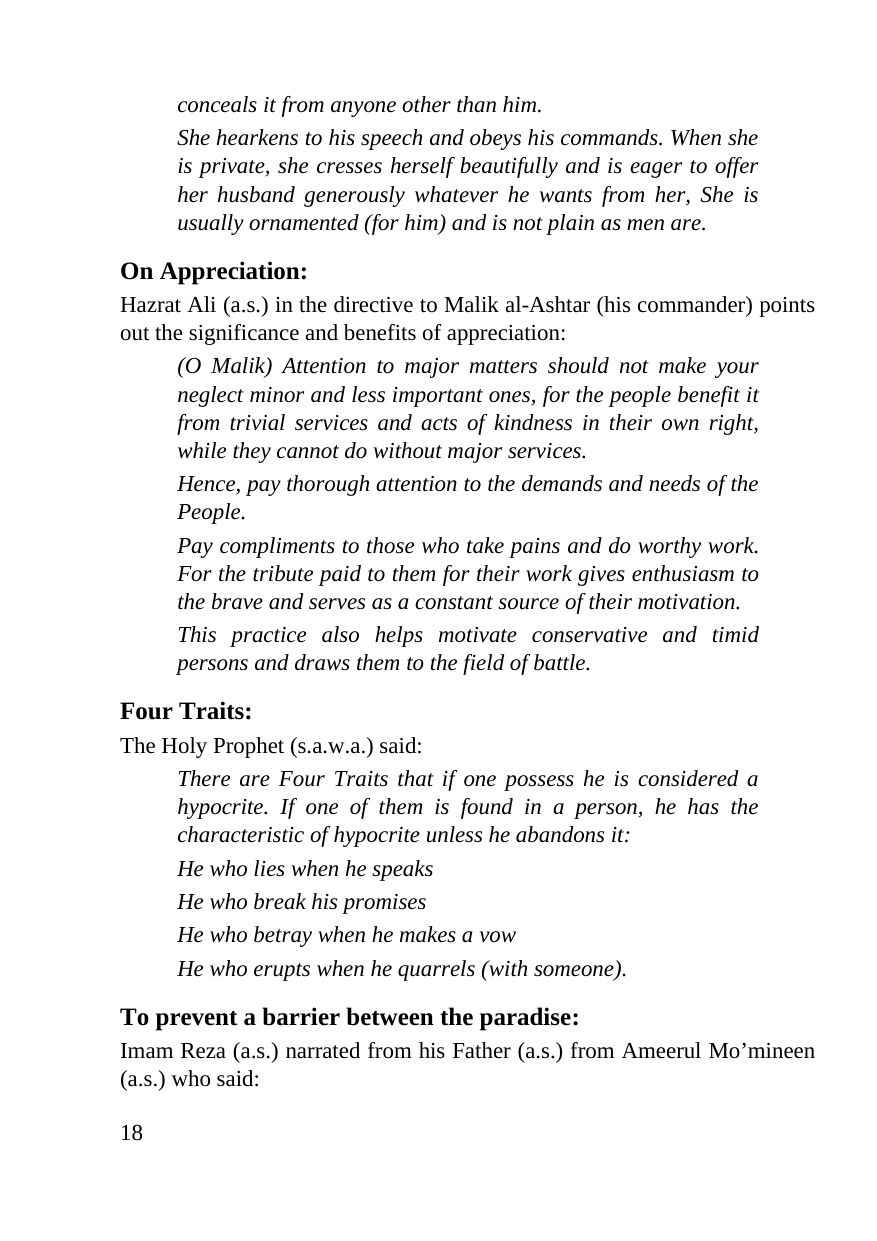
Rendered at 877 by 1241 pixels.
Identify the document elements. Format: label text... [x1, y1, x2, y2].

subtitle Four Traits: [120, 697, 817, 725]
text Hazrat Ali (a.s.) in the directive to Malik al-Ashtar (his commander) points out the significance and benefits of appreciation: [120, 290, 817, 346]
text He who betray when he makes a vow [177, 920, 760, 948]
text Imam Reza (a.s.) narrated from his Father (a.s.) from Ameerul Mo’mineen (a.s.) who said: [120, 1036, 817, 1092]
text He who break his promises [177, 887, 760, 915]
text (O Malik) Attention to major matters should not make your neglect minor and less important ones, for the people benefit it from trivial services and acts of kindness in their own right, while they cannot do without major services. [177, 351, 760, 464]
text The Holy Prophet (s.a.w.a.) said: [120, 731, 817, 759]
text This practice also helps motivate conservative and timid persons and draws them to the field of battle. [177, 620, 760, 676]
text Pay compliments to those who take pains and do worthy work. For the tribute paid to them for their work gives enthusiasm to the brave and serves as a constant source of their motivation. [177, 531, 760, 615]
text He who erupts when he quarrels (with someone). [177, 953, 760, 982]
subtitle On Appreciation: [120, 257, 817, 285]
text He who lies when he speaks [177, 853, 760, 882]
text She hearkens to his speech and obeys his commands. When she is private, she cresses herself beautifully and is eager to offer her husband generously whatever he wants from her, She is usually ornamented (for him) and is not plain as men are. [177, 123, 760, 236]
subtitle To prevent a barrier between the paradise: [120, 1002, 817, 1031]
text There are Four Traits that if one possess he is considered a hypocrite. If one of them is found in a person, he has the characteristic of hypocrite unless he abandons it: [177, 764, 760, 848]
text Hence, pay thorough attention to the demands and needs of the People. [177, 469, 760, 525]
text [177, 90, 760, 118]
